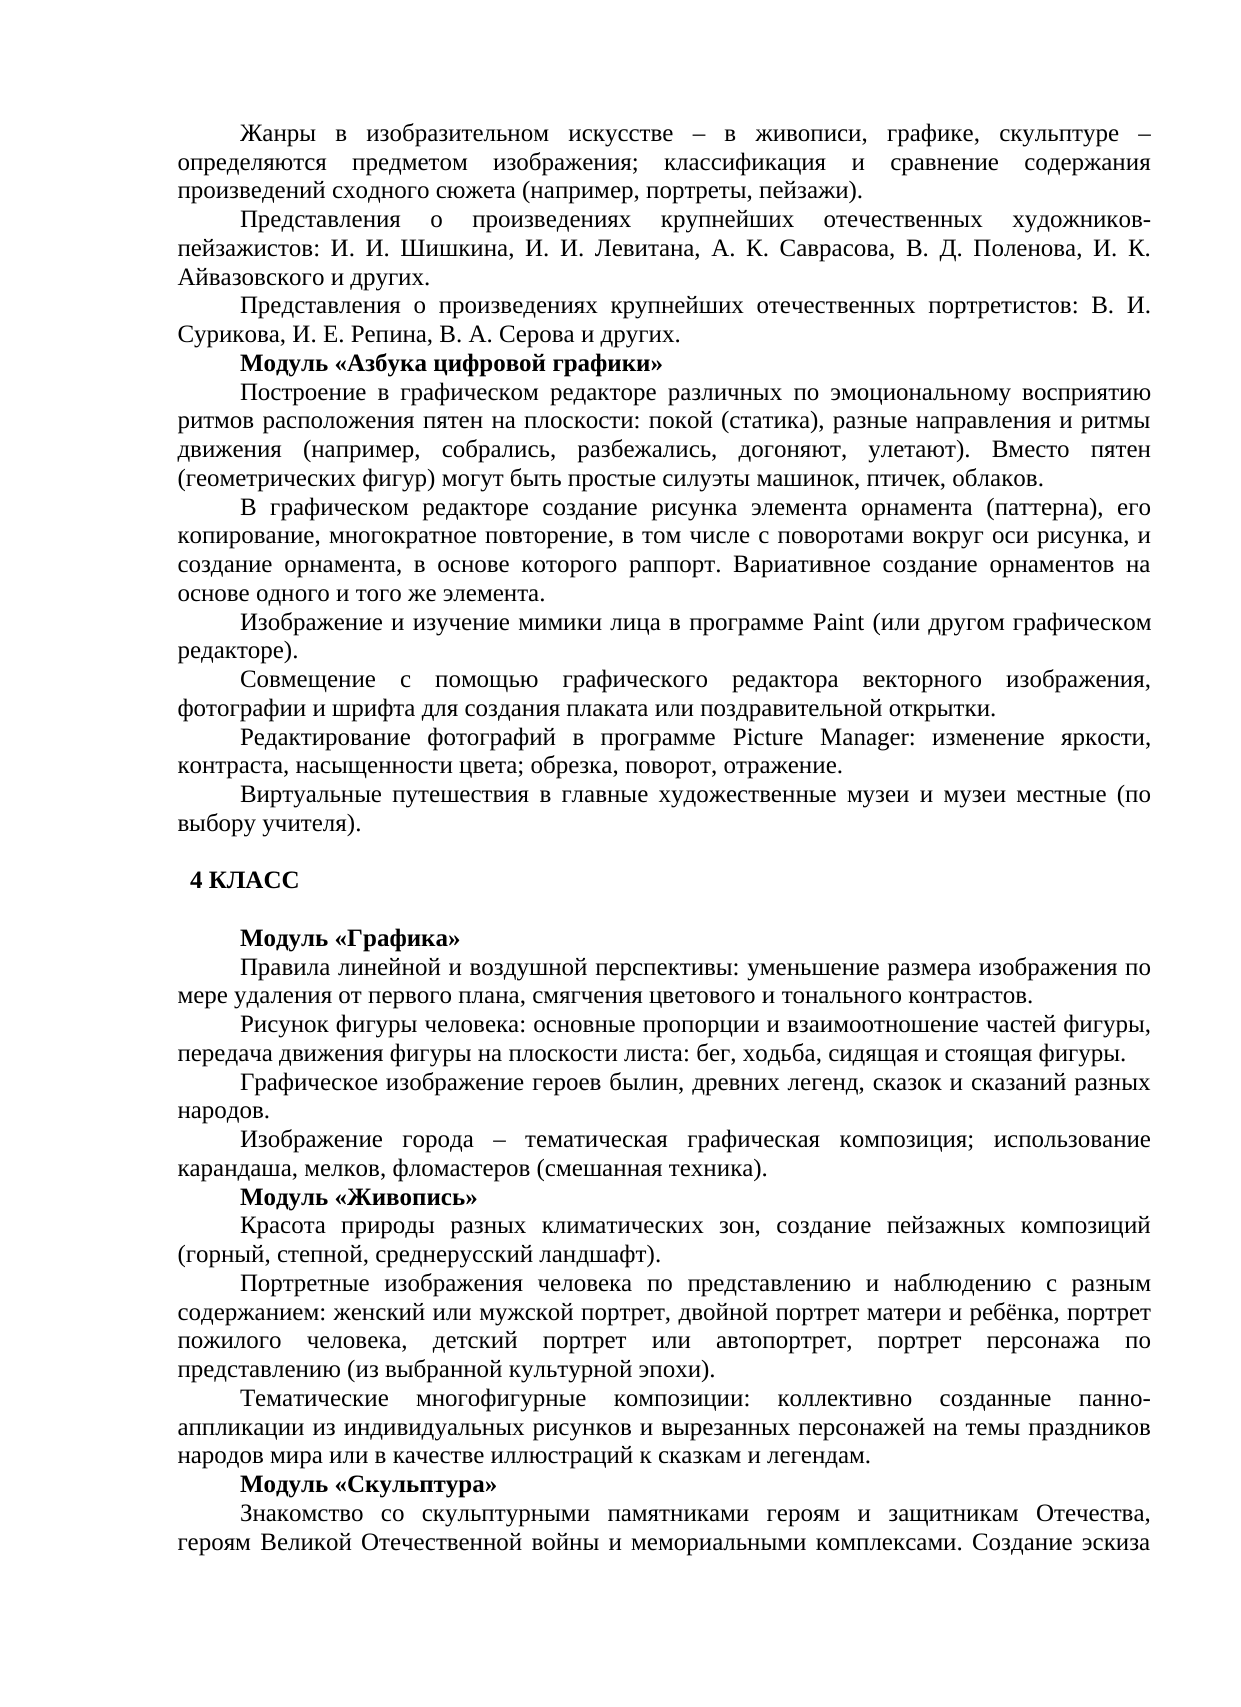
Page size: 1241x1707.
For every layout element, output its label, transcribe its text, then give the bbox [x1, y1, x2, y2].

text Красота природы разных климатических зон, создание пейзажных композиций (горный, степной, среднерусский ландшафт). [177, 1211, 1152, 1268]
text Портретные изображения человека по представлению и наблюдению с разным содержанием: женский или мужской портрет, двойной портрет матери и ребёнка, портрет пожилого человека, детский портрет или автопортрет, портрет персонажа по представлению (из выбранной культурной эпохи). [177, 1268, 1152, 1383]
text Изображение города – тематическая графическая композиция; использование карандаша, мелков, фломастеров (смешанная техника). [177, 1124, 1152, 1182]
text Редактирование фотографий в программе Picture Manager: изменение яркости, контраста, насыщенности цвета; обрезка, поворот, отражение. [177, 722, 1152, 779]
text Представления о произведениях крупнейших отечественных художников-пейзажистов: И. И. Шишкина, И. И. Левитана, А. К. Саврасова, В. Д. Поленова, И. К. Айвазовского и других. [177, 204, 1152, 291]
text Модуль «Графика» [177, 923, 1152, 952]
text В графическом редакторе создание рисунка элемента орнамента (паттерна), его копирование, многократное повторение, в том числе с поворотами вокруг оси рисунка, и создание орнамента, в основе которого раппорт. Вариативное создание орнаментов на основе одного и того же элемента. [177, 492, 1152, 607]
text Представления о произведениях крупнейших отечественных портретистов: В. И. Сурикова, И. Е. Репина, В. А. Серова и других. [177, 291, 1152, 348]
text 4 КЛАСС [190, 866, 1152, 894]
text Построение в графическом редакторе различных по эмоциональному восприятию ритмов расположения пятен на плоскости: покой (статика), разные направления и ритмы движения (например, собрались, разбежались, догоняют, улетают). Вместо пятен (геометрических фигур) могут быть простые силуэты машинок, птичек, облаков. [177, 377, 1152, 492]
text Жанры в изобразительном искусстве – в живописи, графике, скульптуре – определяются предметом изображения; классификация и сравнение содержания произведений сходного сюжета (например, портреты, пейзажи). [177, 118, 1152, 204]
text Модуль «Азбука цифровой графики» [177, 348, 1152, 377]
text Тематические многофигурные композиции: коллективно созданные панно-аппликации из индивидуальных рисунков и вырезанных персонажей на темы праздников народов мира или в качестве иллюстраций к сказкам и легендам. [177, 1383, 1152, 1469]
text Рисунок фигуры человека: основные пропорции и взаимоотношение частей фигуры, передача движения фигуры на плоскости листа: бег, ходьба, сидящая и стоящая фигуры. [177, 1009, 1152, 1067]
text Модуль «Скульптура» [177, 1469, 1152, 1498]
text Правила линейной и воздушной перспективы: уменьшение размера изображения по мере удаления от первого плана, смягчения цветового и тонального контрастов. [177, 952, 1152, 1009]
text Графическое изображение героев былин, древних легенд, сказок и сказаний разных народов. [177, 1067, 1152, 1124]
text Виртуальные путешествия в главные художественные музеи и музеи местные (по выбору учителя). [177, 779, 1152, 837]
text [177, 1498, 1152, 1556]
text Модуль «Живопись» [177, 1182, 1152, 1211]
text Совмещение с помощью графического редактора векторного изображения, фотографии и шрифта для создания плаката или поздравительной открытки. [177, 664, 1152, 722]
text Изображение и изучение мимики лица в программе Paint (или другом графическом редакторе). [177, 607, 1152, 664]
